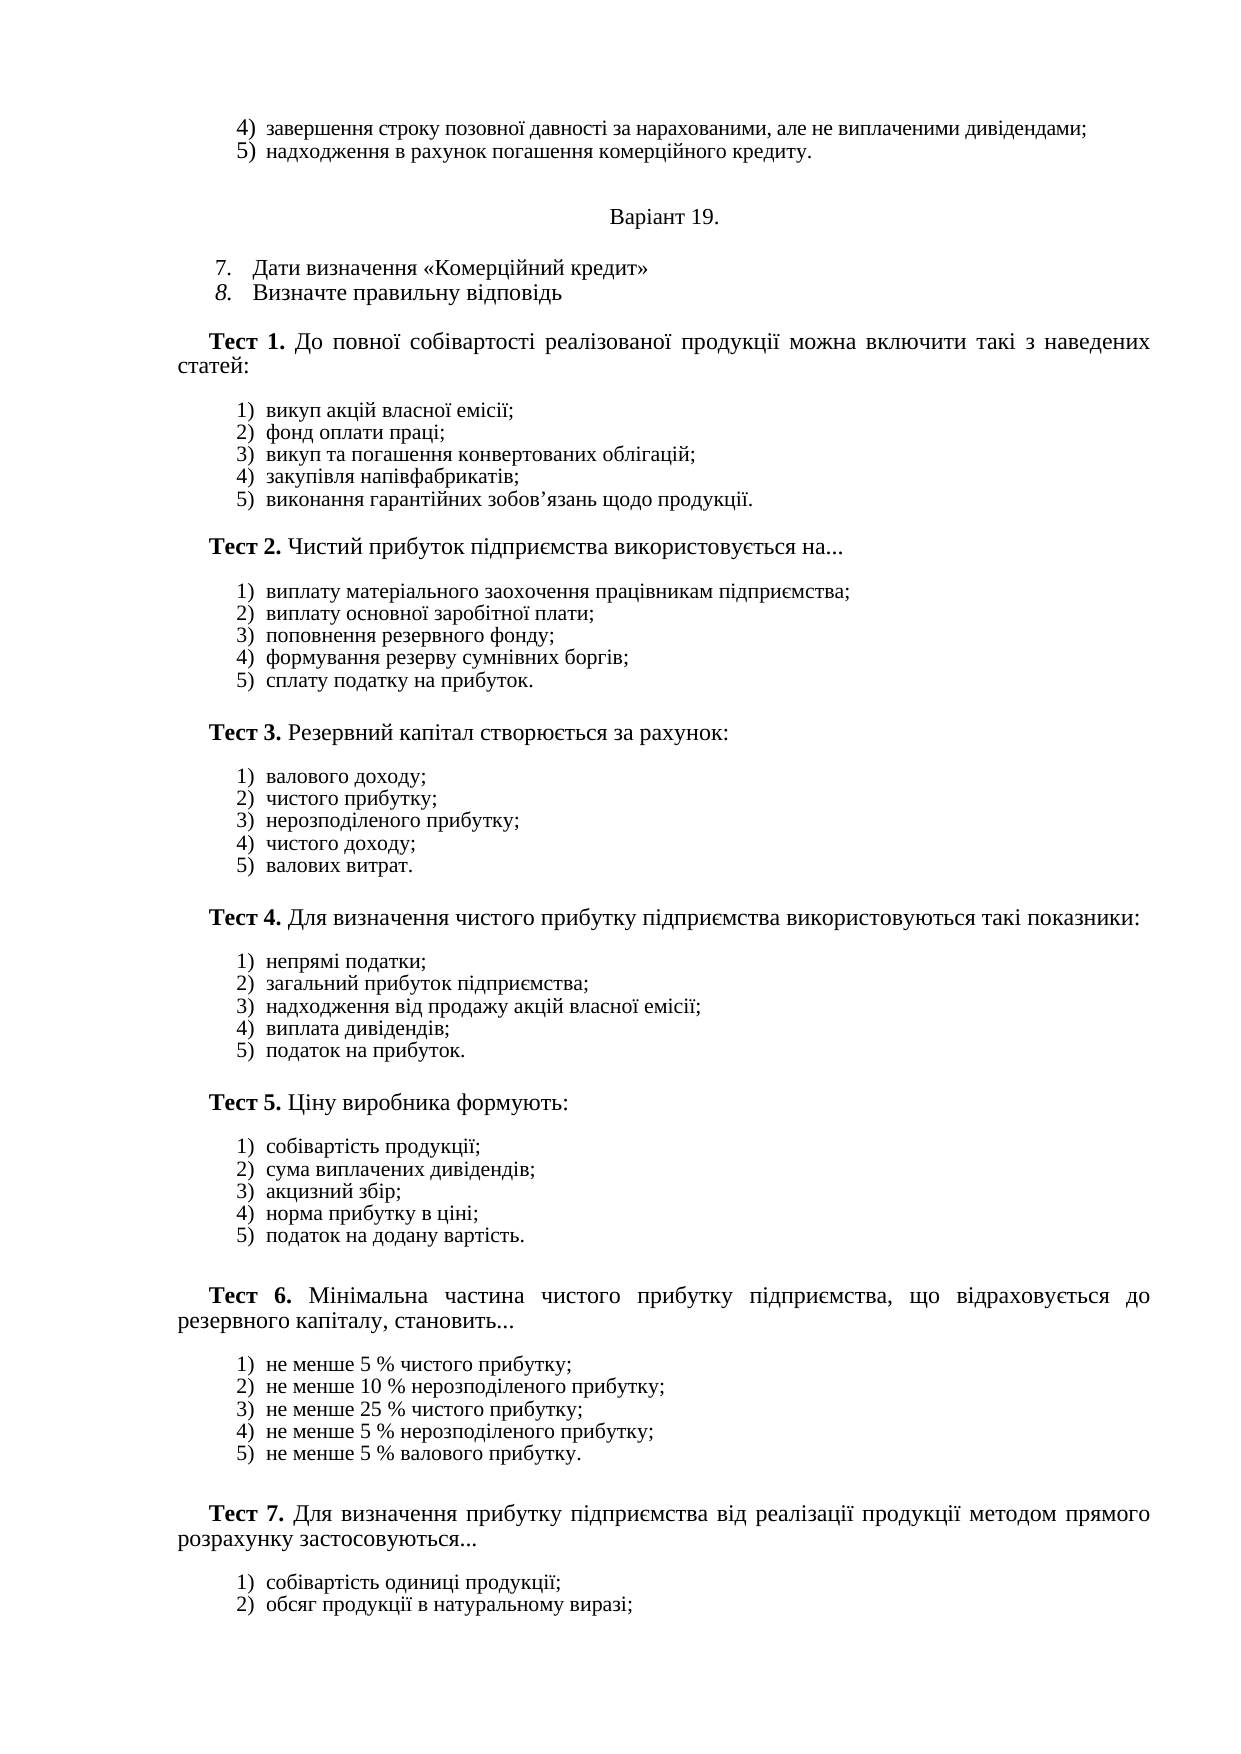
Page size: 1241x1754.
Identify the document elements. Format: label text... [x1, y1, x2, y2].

text Тест 1. До повної собівартості реалізованої продукції можна включити такі з наведених статей: [177, 330, 1152, 379]
list непрямі податки; [177, 951, 1152, 973]
text Тест 5. Ціну виробника формують: [177, 1091, 1152, 1115]
list собівартість продукції; [177, 1136, 1152, 1158]
list надходження в рахунок погашення комерційного кредиту. [177, 140, 1152, 162]
text Тест 2. Чистий прибуток підприємства використовується на... [177, 535, 1152, 560]
list Визначте правильну відповідь [215, 281, 1152, 305]
list завершення строку позовної давності за нарахованими, але не виплаченими дивідендами; [177, 118, 1152, 140]
list чистого доходу; [177, 832, 1152, 854]
list акцизний збір; [177, 1181, 1152, 1203]
list викуп акцій власної емісії; [177, 399, 1152, 422]
list закупівля напівфабрикатів; [177, 466, 1152, 488]
list виплата дивідендів; [177, 1017, 1152, 1040]
list формування резерву сумнівних боргів; [177, 647, 1152, 669]
list норма прибутку в ціні; [177, 1203, 1152, 1225]
list фонд оплати праці; [177, 422, 1152, 444]
text Варіант 19. [177, 203, 1152, 230]
list нерозподіленого прибутку; [177, 810, 1152, 832]
list сума виплачених дивідендів; [177, 1158, 1152, 1181]
list не менше 5 % валового прибутку. [177, 1443, 1152, 1465]
text Тест 3. Резервний капітал створюється за рахунок: [177, 721, 1152, 745]
text Тест 7. Для визначення прибутку підприємства від реалізації продукції методом прямого розрахунку застосовуються... [177, 1502, 1152, 1551]
list надходження від продажу акцій власної емісії; [177, 995, 1152, 1017]
text Тест 6. Мінімальна частина чистого прибутку підприємства, що відраховується до резервного капіталу, становить... [177, 1284, 1152, 1333]
list загальний прибуток підприємства; [177, 973, 1152, 995]
list викуп та погашення конвертованих облігацій; [177, 444, 1152, 466]
list податок на прибуток. [177, 1040, 1152, 1062]
list валового доходу; [177, 766, 1152, 788]
list не менше 25 % чистого прибутку; [177, 1398, 1152, 1421]
list сплату податку на прибуток. [177, 669, 1152, 691]
list виконання гарантійних зобов’язань щодо продукції. [177, 488, 1152, 510]
list Дати визначення «Комерційний кредит» [215, 254, 1152, 281]
list чистого прибутку; [177, 788, 1152, 810]
list не менше 10 % нерозподіленого прибутку; [177, 1376, 1152, 1398]
list не менше 5 % нерозподіленого прибутку; [177, 1421, 1152, 1443]
list обсяг продукції в натуральному виразі; [177, 1594, 1152, 1616]
list не менше 5 % чистого прибутку; [177, 1354, 1152, 1376]
list виплату матеріального заохочення працівникам підприємства; [177, 581, 1152, 603]
list валових витрат. [177, 854, 1152, 877]
list податок на додану вартість. [177, 1225, 1152, 1247]
list собівартість одиниці продукції; [177, 1572, 1152, 1594]
list виплату основної заробітної плати; [177, 603, 1152, 625]
list поповнення резервного фонду; [177, 625, 1152, 647]
text Тест 4. Для визначення чистого прибутку підприємства використовуються такі показники: [177, 906, 1152, 930]
